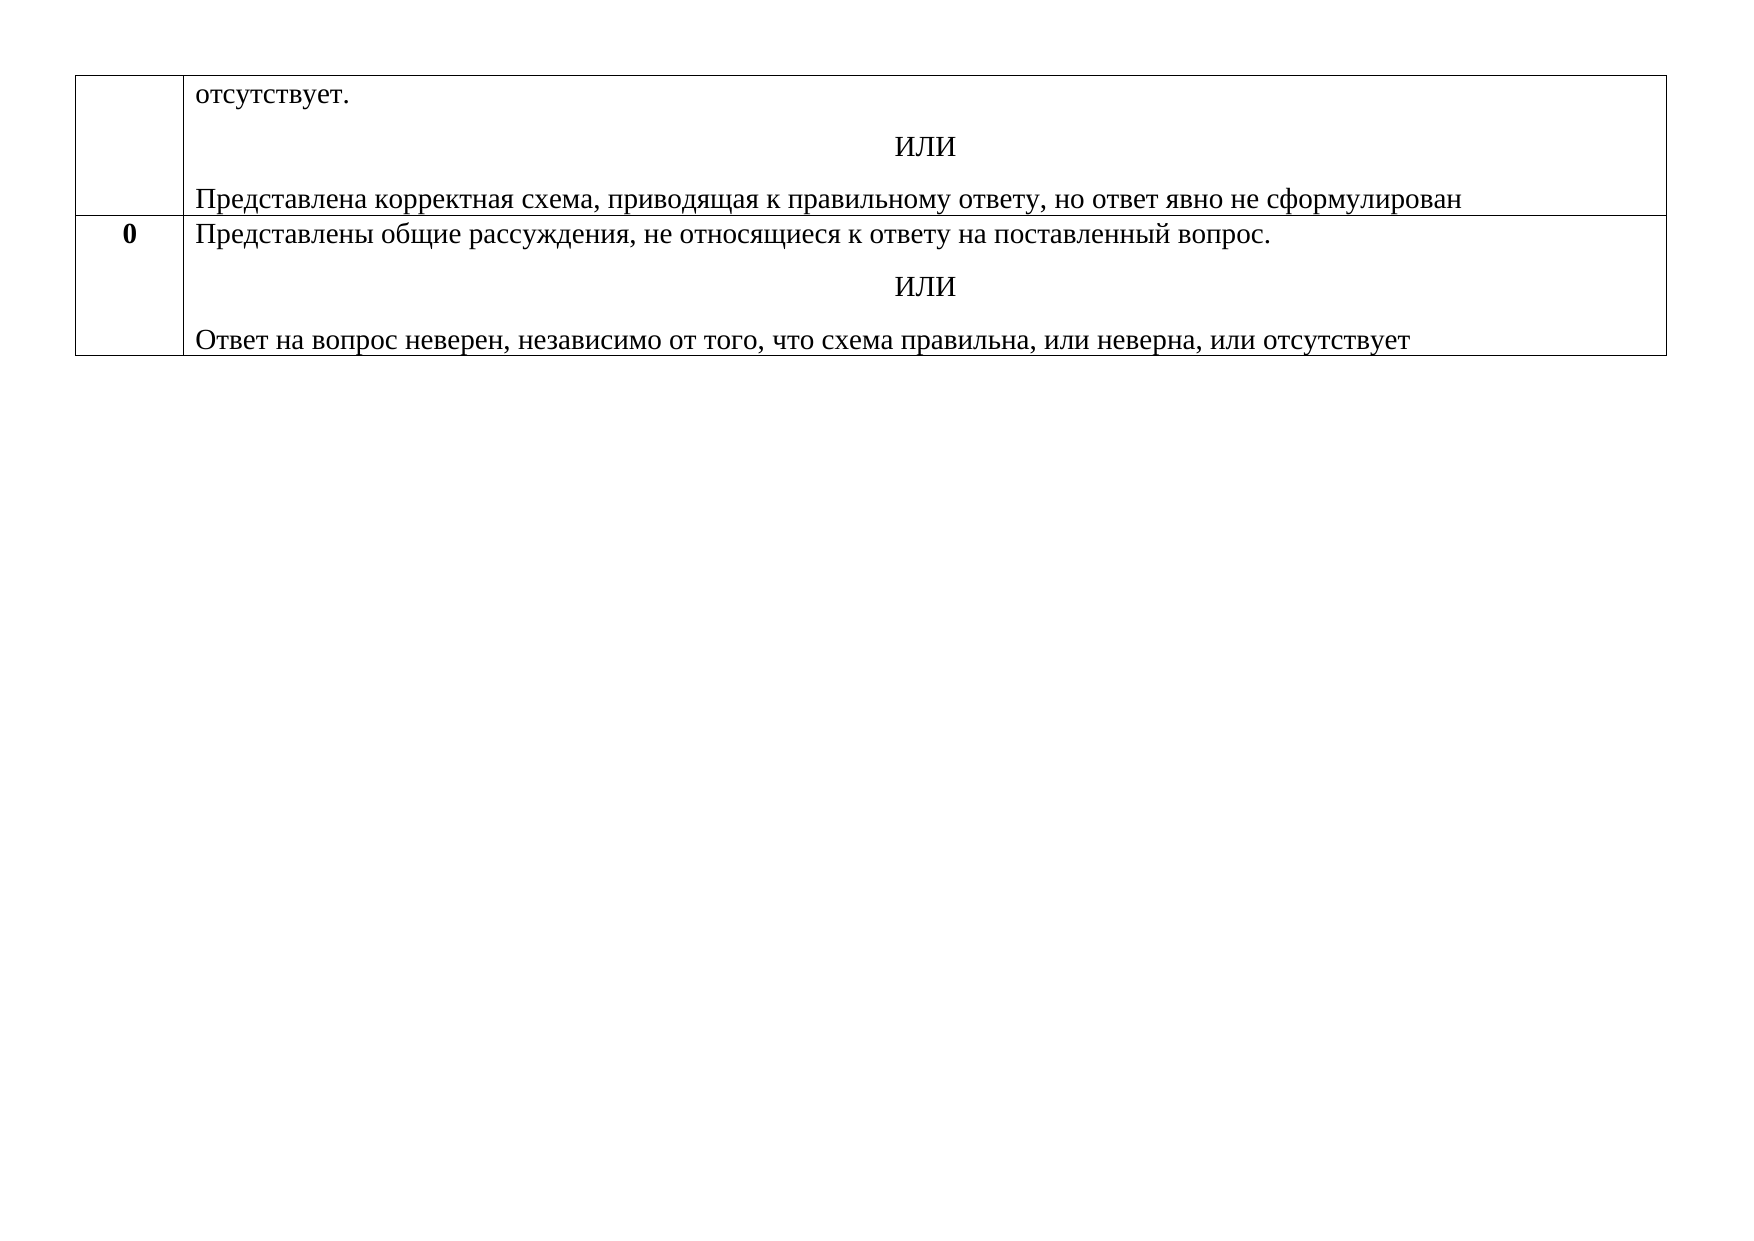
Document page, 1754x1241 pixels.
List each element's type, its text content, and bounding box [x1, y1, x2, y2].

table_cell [184, 76, 1666, 215]
table_cell 1 [76, 76, 183, 215]
table_cell 0 [76, 216, 183, 355]
table_cell Представлены общие рассуждения, не относящиеся к ответу на поставленный вопрос. ИЛИ Ответ на вопрос неверен, независимо от того, что схема правильна, или неверна, или отсутствует [184, 216, 1666, 355]
